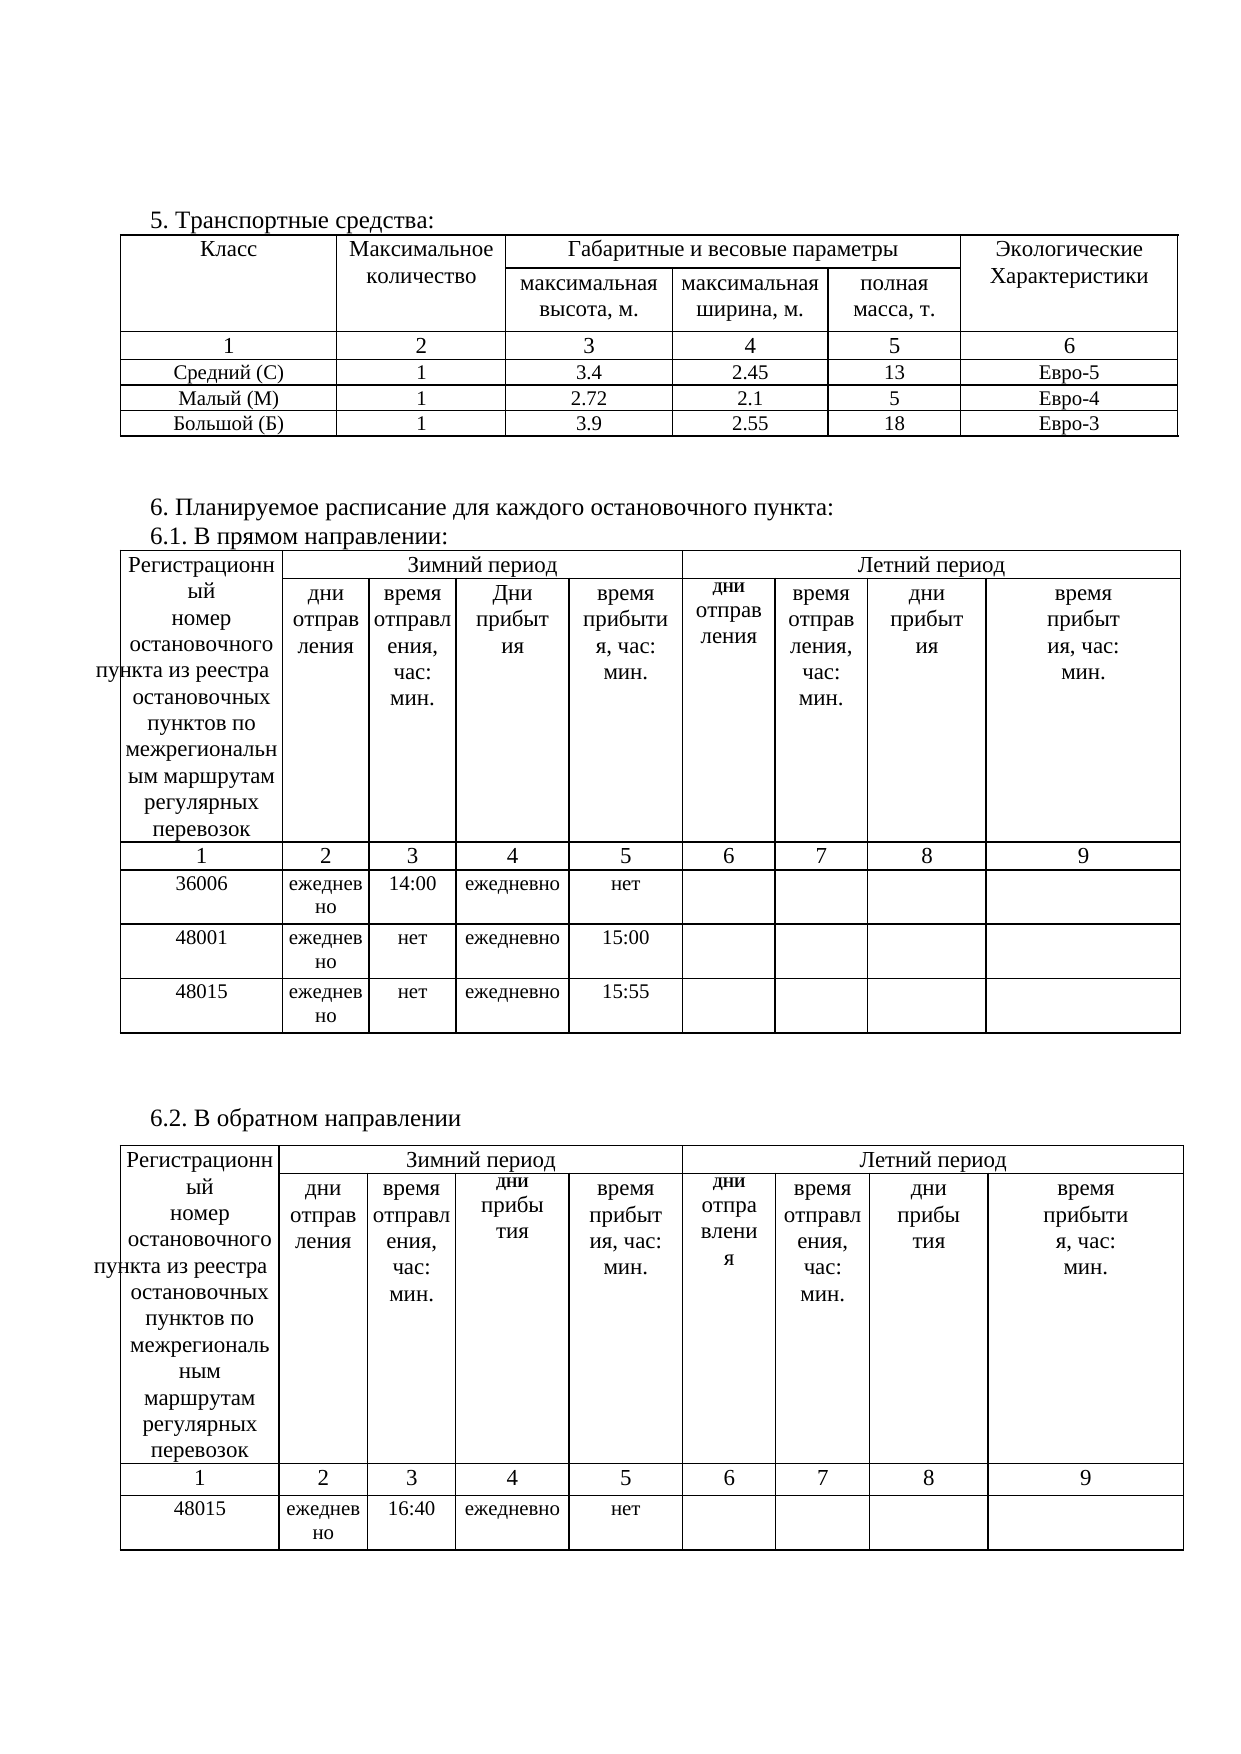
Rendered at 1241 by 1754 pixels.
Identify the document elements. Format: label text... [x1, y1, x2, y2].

table_header Регистрационный номер остановочного пункта из реестра остановочных пунктов по межрегиональным маршрутам регулярных перевозок [121, 551, 282, 841]
table_cell [683, 925, 774, 978]
table_cell 1 [337, 411, 505, 435]
table_cell 4 [673, 332, 827, 358]
table_cell 2.72 [506, 386, 672, 410]
table_cell Большой (Б) [121, 411, 336, 435]
table_cell 9 [987, 843, 1180, 869]
table_cell 3.9 [506, 411, 672, 435]
table_cell 5 [829, 386, 960, 410]
table_cell 48015 [121, 979, 282, 1032]
table_cell 7 [776, 1464, 869, 1494]
text 6.1. В прямом направлении: [150, 521, 1090, 549]
table_cell ежедневно [457, 979, 568, 1032]
table_cell 2 [280, 1464, 367, 1494]
table_cell ежедневно [280, 1496, 367, 1549]
table_cell 13 [829, 360, 960, 384]
text 6. Планируемое расписание для каждого остановочного пункта: [150, 492, 1090, 521]
table_cell 48001 [121, 925, 282, 978]
table_cell 2 [337, 332, 505, 358]
table_cell [868, 925, 985, 978]
table_cell [776, 925, 867, 978]
table_cell 18 [829, 411, 960, 435]
table_cell ДНИ отпра влени я [683, 1174, 775, 1463]
table_cell 3.4 [506, 360, 672, 384]
table_cell ежедневно [283, 979, 368, 1032]
table_cell 1 [337, 360, 505, 384]
table_cell [683, 1496, 775, 1549]
table_cell [868, 871, 985, 923]
table_cell 8 [868, 843, 985, 869]
table_cell 15:00 [570, 925, 682, 978]
table_cell 14:00 [370, 871, 455, 923]
table_cell [868, 979, 985, 1032]
table_cell 16:40 [368, 1496, 455, 1549]
table_cell Средний (С) [121, 360, 336, 384]
table_cell время прибыт ия, час: мин. [570, 1174, 682, 1463]
table_cell 1 [337, 386, 505, 410]
table_cell 5 [570, 843, 682, 869]
text 5. Транспортные средства: [150, 205, 1090, 234]
table_cell 2.55 [673, 411, 827, 435]
table_cell Евро-5 [961, 360, 1177, 384]
table_cell 7 [776, 843, 867, 869]
table_cell 5 [570, 1464, 682, 1494]
table_cell дни отправ ления [280, 1174, 367, 1463]
table_cell 15:55 [570, 979, 682, 1032]
table_cell 1 [121, 843, 282, 869]
table_cell Дни прибыт ия [457, 579, 568, 841]
table_header Летний период [683, 1146, 1183, 1173]
table_cell Евро-3 [961, 411, 1177, 435]
table_cell время отправ ления, час: мин. [776, 579, 867, 841]
table_cell 2.1 [673, 386, 827, 410]
table_cell 48015 [121, 1496, 278, 1549]
table_cell 8 [870, 1464, 987, 1494]
table_cell время отправл ения, час: мин. [370, 579, 455, 841]
table_header Экологические Характеристики [961, 236, 1177, 331]
table_cell ежедневно [457, 871, 568, 923]
table_cell [683, 979, 774, 1032]
table_cell 2.45 [673, 360, 827, 384]
table_cell 1 [121, 1464, 278, 1494]
table_cell 3 [368, 1464, 455, 1494]
table_cell Евро-4 [961, 386, 1177, 410]
table_cell 6 [961, 332, 1177, 358]
table_cell 36006 [121, 871, 282, 923]
table_cell дни отправ ления [283, 579, 368, 841]
table_cell нет [370, 979, 455, 1032]
table_cell [987, 871, 1180, 923]
table_cell 6 [683, 1464, 775, 1494]
table_cell нет [570, 1496, 682, 1549]
table_cell полная масса, т. [829, 269, 960, 331]
table_cell 3 [506, 332, 672, 358]
table_cell [776, 871, 867, 923]
table_cell время прибыти я, час: мин. [989, 1174, 1183, 1463]
table_cell дни прибы тия [870, 1174, 987, 1463]
table_header Габаритные и весовые параметры [506, 236, 960, 267]
table_cell нет [570, 871, 682, 923]
table_cell [987, 925, 1180, 978]
table_cell нет [370, 925, 455, 978]
table_cell [989, 1496, 1183, 1549]
table_header Максимальное количество [337, 236, 505, 331]
table_cell время прибыт ия, час: мин. [987, 579, 1180, 841]
table_header Класс [121, 236, 336, 331]
table_cell ДНИ отправ ления [683, 579, 774, 841]
table_cell 4 [457, 843, 568, 869]
table_cell максимальная высота, м. [506, 269, 672, 331]
table_header Зимний период [280, 1146, 682, 1173]
table_cell [776, 979, 867, 1032]
table_cell время отправл ения, час: мин. [368, 1174, 455, 1463]
table_cell 5 [829, 332, 960, 358]
table_cell время прибыти я, час: мин. [570, 579, 682, 841]
text 6.2. В обратном направлении [150, 1103, 1090, 1132]
table_cell 9 [989, 1464, 1183, 1494]
table_cell [683, 871, 774, 923]
table_cell [870, 1496, 987, 1549]
table_cell ежедневно [283, 925, 368, 978]
table_cell 2 [283, 843, 368, 869]
table_header Летний период [683, 551, 1180, 577]
table_cell [776, 1496, 869, 1549]
table_cell [987, 979, 1180, 1032]
table_cell ДНИ прибы тия [456, 1174, 568, 1463]
table_cell дни прибыт ия [868, 579, 985, 841]
table_cell 4 [456, 1464, 568, 1494]
table_cell ежедневно [457, 925, 568, 978]
table_cell Малый (М) [121, 386, 336, 410]
table_cell время отправл ения, час: мин. [776, 1174, 869, 1463]
table_header Зимний период [283, 551, 682, 577]
table_cell максимальная ширина, м. [673, 269, 827, 331]
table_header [121, 1146, 278, 1463]
table_cell 6 [683, 843, 774, 869]
table_cell 3 [370, 843, 455, 869]
table_cell ежедневно [456, 1496, 568, 1549]
table_cell ежедневно [283, 871, 368, 923]
table_cell 1 [121, 332, 336, 358]
